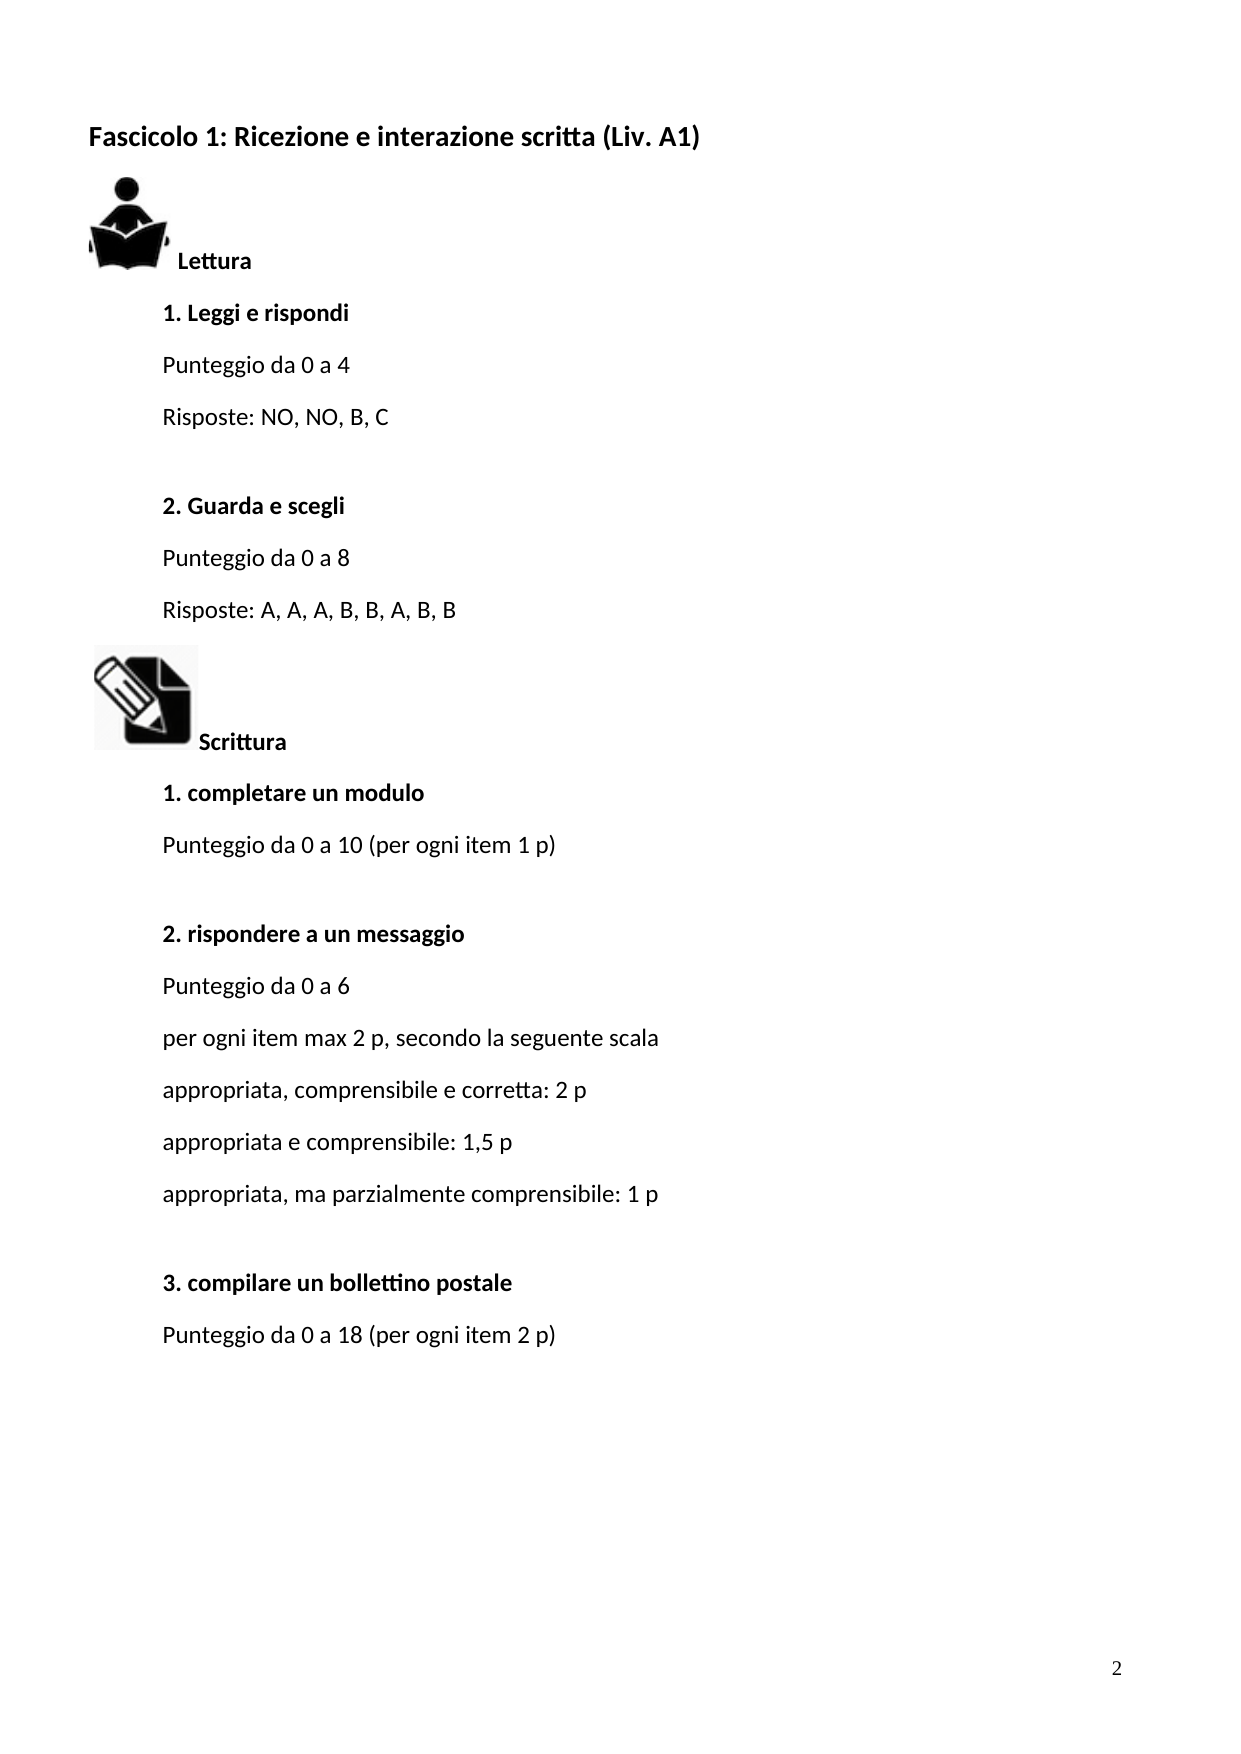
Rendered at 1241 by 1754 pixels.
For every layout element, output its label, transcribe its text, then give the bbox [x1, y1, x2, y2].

text Punteggio da 0 a 6 [89, 970, 1122, 1001]
picture [88, 177, 172, 270]
text Fascicolo 1: Ricezione e interazione scritta (Liv. A1) [89, 118, 1122, 154]
text Risposte: NO, NO, B, C [89, 401, 1122, 432]
text Scrittura [89, 646, 1122, 756]
text Punteggio da 0 a 10 (per ogni item 1 p) [89, 829, 1122, 860]
text Risposte: A, A, A, B, B, A, B, B [89, 594, 1122, 624]
text 2. Guarda e scegli [89, 490, 1122, 520]
text Punteggio da 0 a 4 [89, 349, 1122, 380]
picture [94, 645, 199, 750]
text appropriata e comprensibile: 1,5 p [89, 1126, 1122, 1157]
text Punteggio da 0 a 18 (per ogni item 2 p) [89, 1319, 1122, 1349]
text 2. rispondere a un messaggio [89, 918, 1122, 949]
text appropriata, ma parzialmente comprensibile: 1 p [89, 1178, 1122, 1209]
text Lettura [89, 178, 1122, 276]
text 1. completare un modulo [89, 778, 1122, 808]
text 1. Leggi e rispondi [89, 297, 1122, 328]
text per ogni item max 2 p, secondo la seguente scala [89, 1022, 1122, 1053]
text Punteggio da 0 a 8 [89, 542, 1122, 572]
text appropriata, comprensibile e corretta: 2 p [89, 1074, 1122, 1105]
text 3. compilare un bollettino postale [89, 1267, 1122, 1297]
